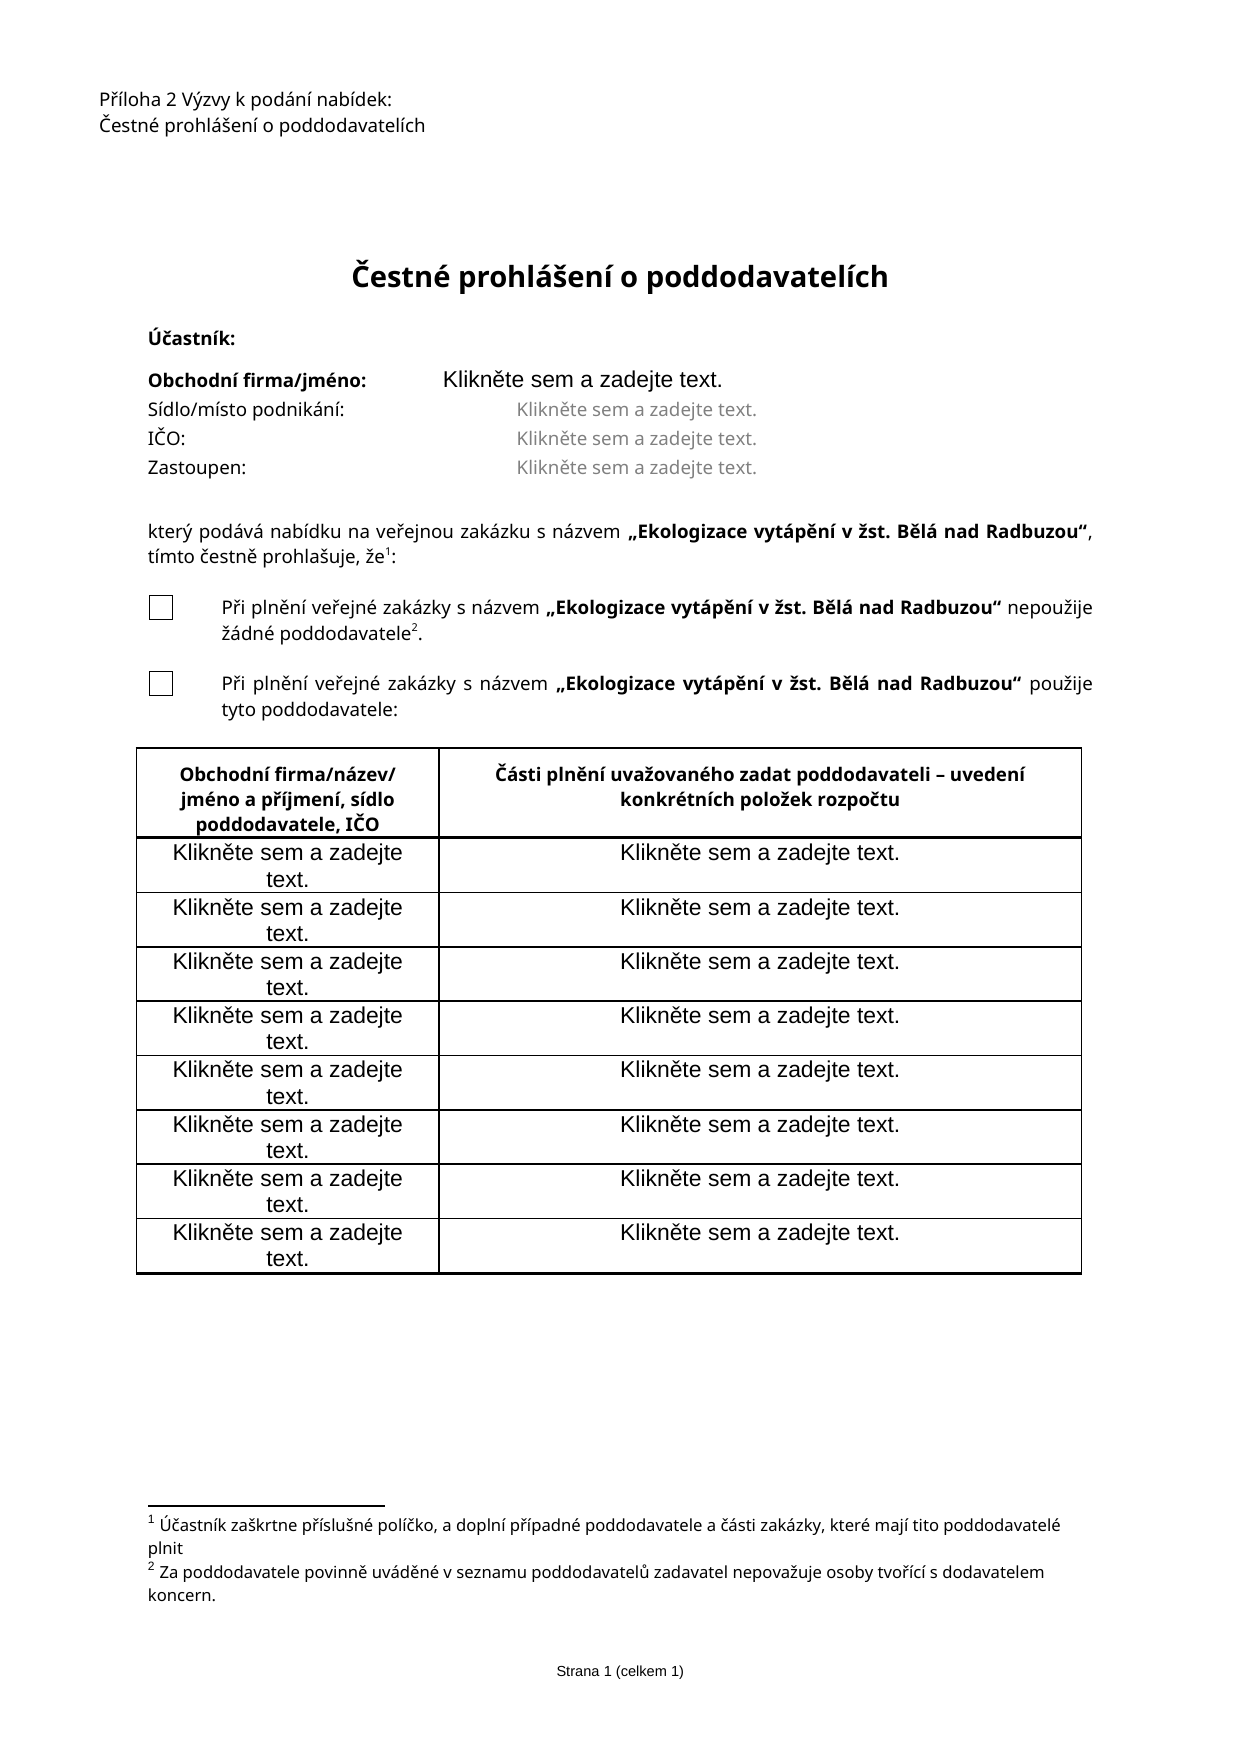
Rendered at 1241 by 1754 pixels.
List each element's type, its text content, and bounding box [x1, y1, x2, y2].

text IČO: [148, 422, 1093, 451]
table_header Obchodní firma/název/ jméno a příjmení, sídlo poddodavatele, IČO [137, 749, 438, 836]
text Při plnění veřejné zakázky s názvem „Ekologizace vytápění v žst. Bělá nad Radbuzou“ nepoužije žádné poddodavatele. [148, 594, 1093, 645]
text Obchodní firma/jméno: [148, 364, 1093, 393]
text Při plnění veřejné zakázky s názvem „Ekologizace vytápění v žst. Bělá nad Radbuzou“ použije tyto poddodavatele: [148, 670, 1093, 721]
text který podává nabídku na veřejnou zakázku s názvem „Ekologizace vytápění v žst. Bělá nad Radbuzou“, tímto čestně prohlašuje, že: [148, 518, 1093, 569]
text Účastník: [148, 321, 1093, 352]
text Sídlo/místo podnikání: [148, 393, 1093, 422]
text Zastoupen: [148, 451, 1093, 480]
title Čestné prohlášení o poddodavatelích [148, 256, 1093, 296]
table_header Části plnění uvažovaného zadat poddodavateli – uvedení konkrétních položek rozpočtu [440, 749, 1081, 836]
